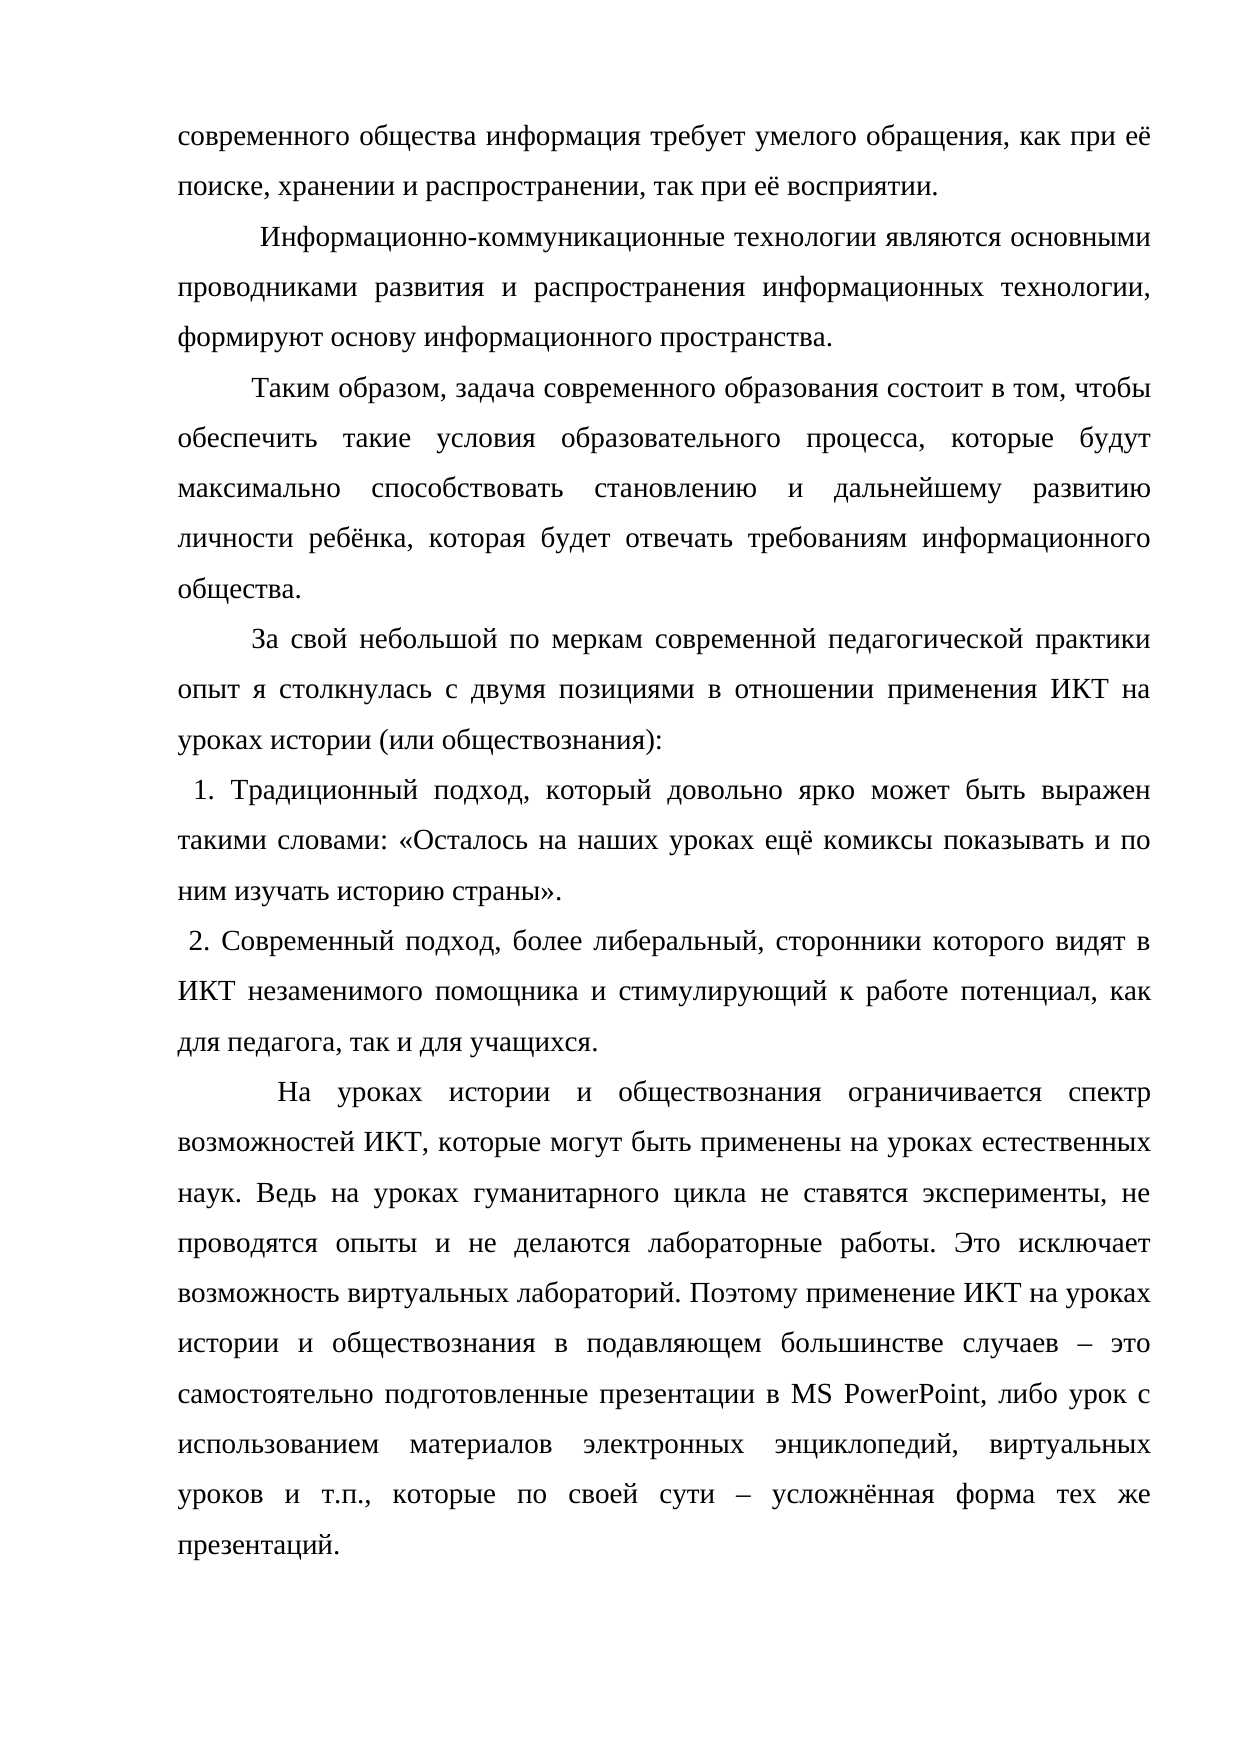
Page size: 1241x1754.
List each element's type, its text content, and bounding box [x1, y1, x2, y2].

text На уроках истории и обществознания ограничивается спектр возможностей ИКТ, которые могут быть применены на уроках естественных наук. Ведь на уроках гуманитарного цикла не ставятся эксперименты, не проводятся опыты и не делаются лабораторные работы. Это исключает возможность виртуальных лабораторий. Поэтому применение ИКТ на уроках истории и обществознания в подавляющем большинстве случаев – это самостоятельно подготовленные презентации в MS PowerPoint, либо урок с использованием материалов электронных энциклопедий, виртуальных уроков и т.п., которые по своей сути – усложнённая форма тех же презентаций. [177, 1074, 1152, 1560]
text Таким образом, задача современного образования состоит в том, чтобы обеспечить такие условия образовательного процесса, которые будут максимально способствовать становлению и дальнейшему развитию личности ребёнка, которая будет отвечать требованиям информационного общества. [177, 370, 1152, 604]
text 1. Традиционный подход, который довольно ярко может быть выражен такими словами: «Осталось на наших уроках ещё комиксы показывать и по ним изучать историю страны». [177, 772, 1152, 906]
text За свой небольшой по меркам современной педагогической практики опыт я столкнулась с двумя позициями в отношении применения ИКТ на уроках истории (или обществознания): [177, 621, 1152, 755]
text Информационно-коммуникационные технологии являются основными проводниками развития и распространения информационных технологии, формируют основу информационного пространства. [177, 219, 1152, 353]
text 2. Современный подход, более либеральный, сторонники которого видят в ИКТ незаменимого помощника и стимулирующий к работе потенциал, как для педагога, так и для учащихся. [177, 923, 1152, 1057]
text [177, 118, 1152, 202]
